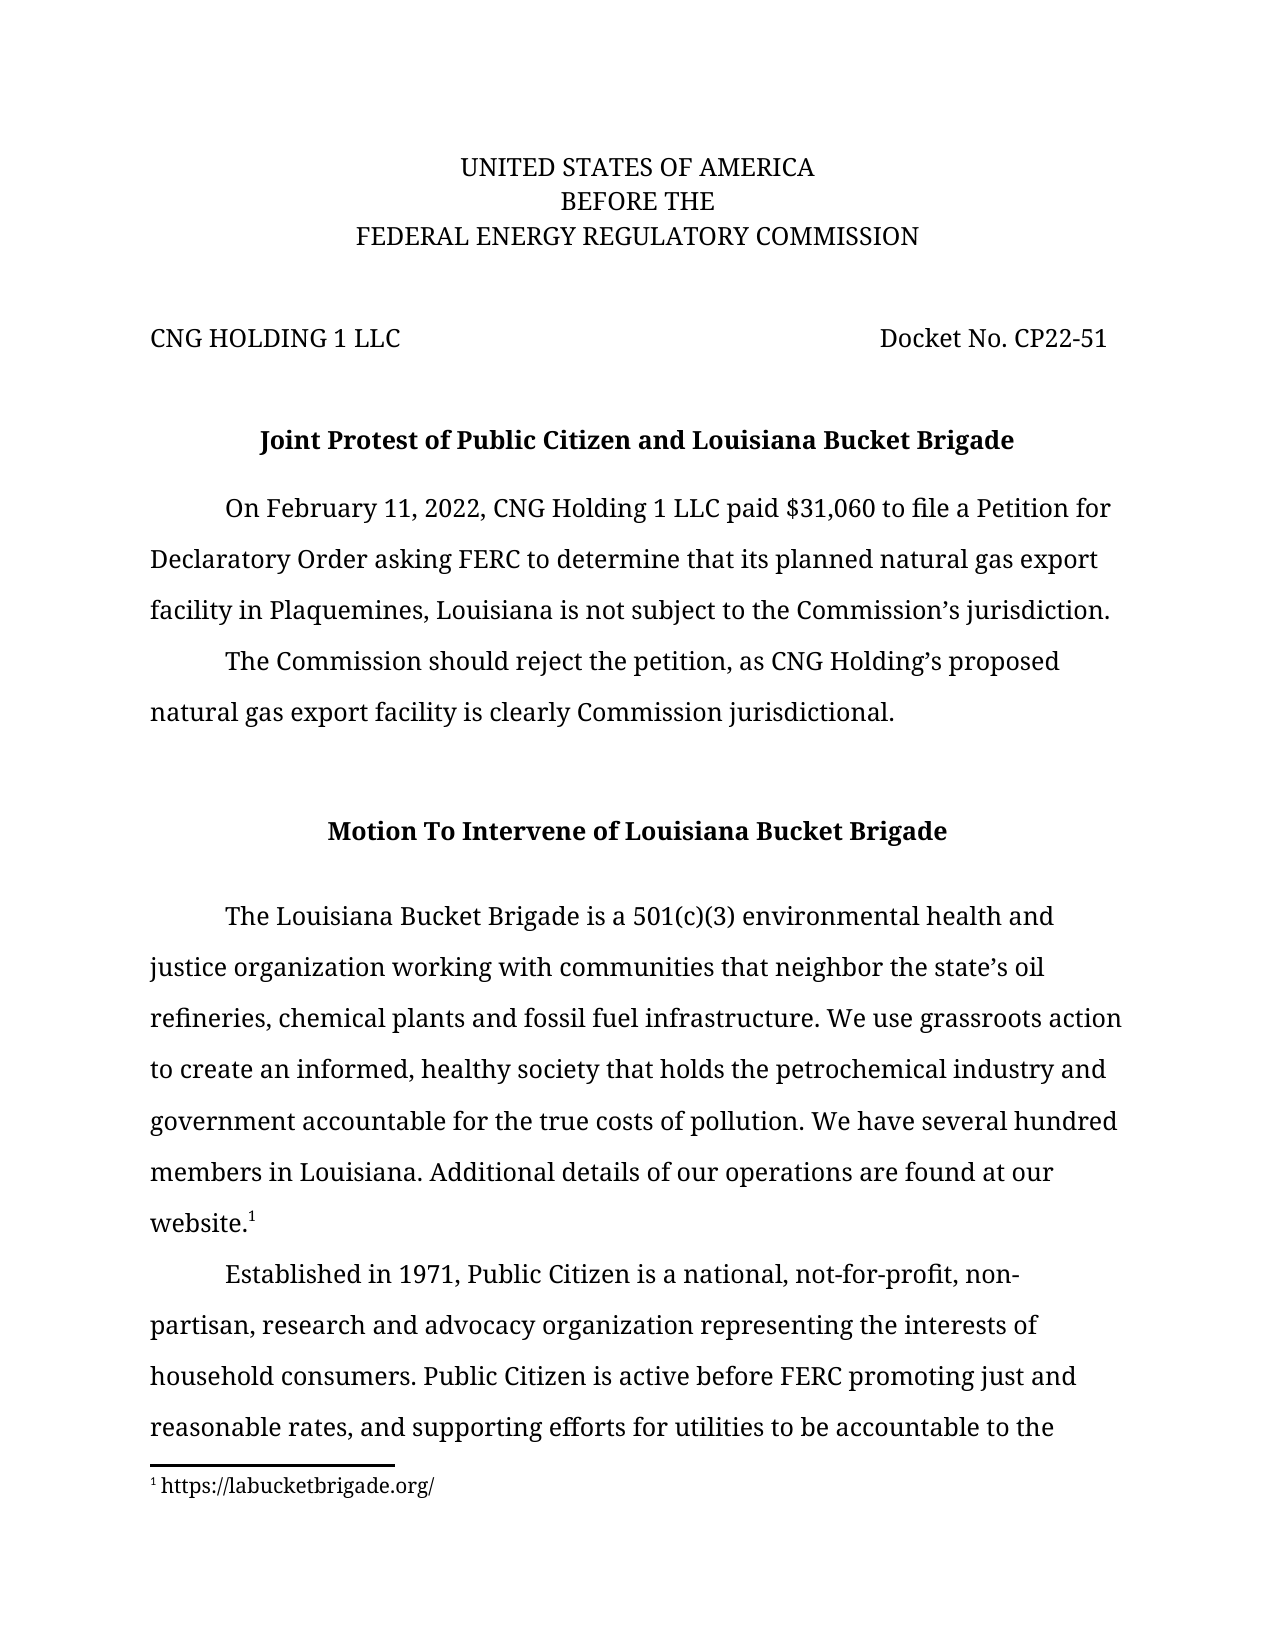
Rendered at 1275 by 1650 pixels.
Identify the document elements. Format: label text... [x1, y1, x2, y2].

text Joint Protest of Public Citizen and Louisiana Bucket Brigade [150, 422, 1125, 457]
text The Louisiana Bucket Brigade is a 501(c)(3) environmental health and justice organization working with communities that neighbor the state’s oil refineries, chemical plants and fossil fuel infrastructure. We use grassroots action to create an informed, healthy society that holds the petrochemical industry and government accountable for the true costs of pollution. We have several hundred members in Louisiana. Additional details of our operations are found at our website. [150, 899, 1125, 1239]
text BEFORE THE [150, 184, 1125, 218]
text Motion To Intervene of Louisiana Bucket Brigade [150, 814, 1125, 848]
text The Commission should reject the petition, as CNG Holding’s proposed natural gas export facility is clearly Commission jurisdictional. [150, 644, 1125, 729]
text FEDERAL ENERGY REGULATORY COMMISSION [150, 218, 1125, 252]
text UNITED STATES OF AMERICA [150, 150, 1125, 184]
text On February 11, 2022, CNG Holding 1 LLC paid $31,060 to file a Petition for Declaratory Order asking FERC to determine that its planned natural gas export facility in Plaquemines, Louisiana is not subject to the Commission’s jurisdiction. [150, 491, 1125, 627]
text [150, 1256, 1125, 1443]
text CNG HOLDING 1 LLC Docket No. CP22-51 [150, 320, 1125, 354]
